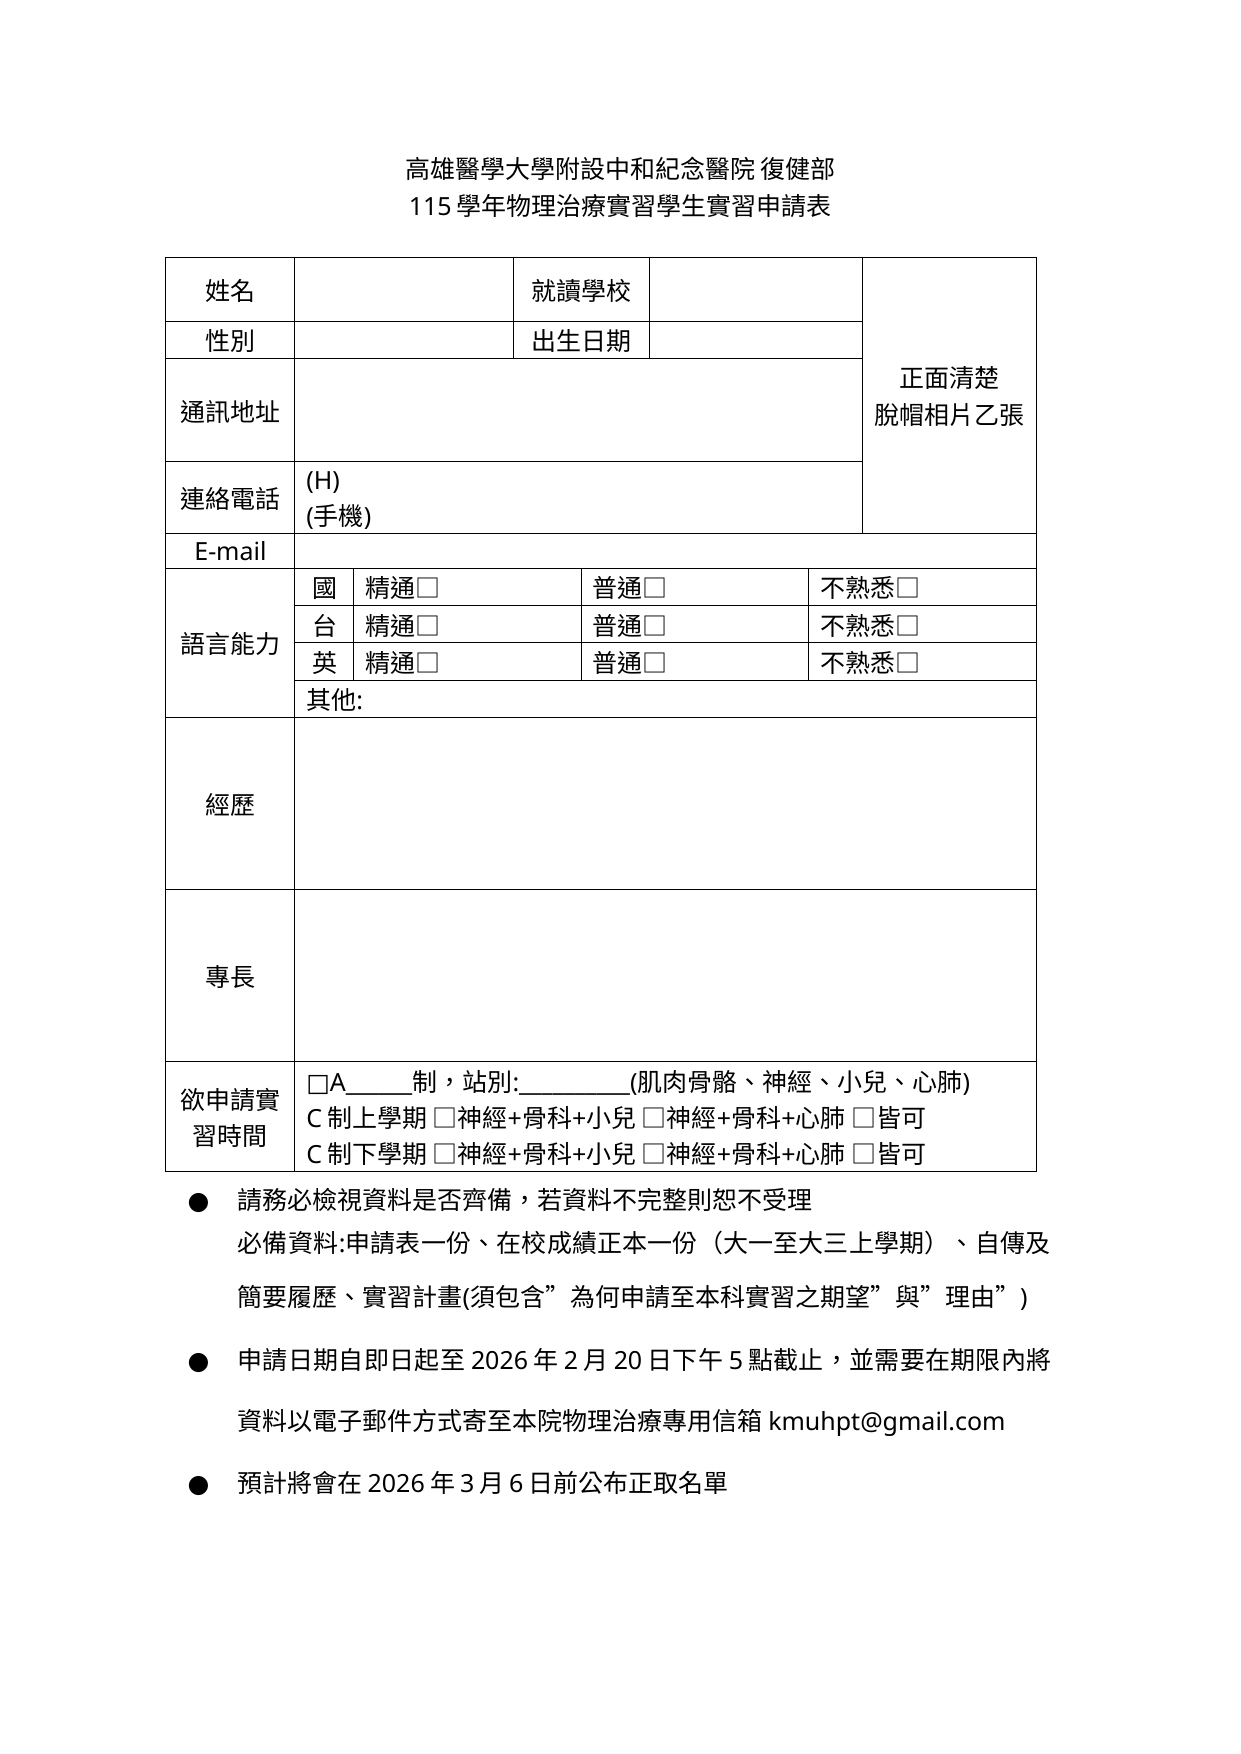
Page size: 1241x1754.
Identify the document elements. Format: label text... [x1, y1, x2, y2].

table_cell 專長 [166, 890, 294, 1061]
table_cell 通訊地址 [166, 359, 294, 461]
table_cell 欲申請實習時間 [166, 1062, 294, 1171]
table_cell [295, 890, 1036, 1061]
table_header [295, 258, 513, 321]
table_cell E-mail [166, 534, 294, 568]
table_cell [650, 322, 862, 358]
table_cell 國 [295, 569, 353, 605]
table_cell 普通□ [582, 643, 808, 679]
table_header 正面清楚 脫帽相片乙張 [863, 258, 1036, 533]
table_cell 英 [295, 643, 353, 679]
table_cell 不熟悉□ [809, 643, 1036, 679]
table_cell 性別 [166, 322, 294, 358]
table_cell 精通□ [354, 643, 581, 679]
table_cell 精通□ [354, 606, 581, 642]
table_cell □A______制，站別:__________(肌肉骨骼、神經、小兒、心肺) C制上學期 □神經+骨科+小兒 □神經+骨科+心肺 □皆可 C制下學期 □神經+骨科+小兒 □神經+骨科+心肺 □皆可 [295, 1062, 1036, 1171]
text 高雄醫學大學附設中和紀念醫院 復健部 [187, 150, 1053, 186]
table_cell 其他: [295, 681, 1036, 717]
table_header [650, 258, 862, 321]
table_cell [295, 359, 862, 461]
table_cell 台 [295, 606, 353, 642]
text 115學年物理治療實習學生實習申請表 [187, 186, 1053, 222]
table_cell 語言能力 [166, 569, 294, 717]
table_cell 普通□ [582, 569, 808, 605]
list 預計將會在2026年3月6日前公布正取名單 [187, 1456, 1053, 1507]
table_cell [295, 718, 1036, 889]
list 申請日期自即日起至2026年2月20日下午5點截止，並需要在期限內將資料以電子郵件方式寄至本院物理治療專用信箱 kmuhpt@gmail.com [187, 1332, 1053, 1438]
list 請務必檢視資料是否齊備，若資料不完整則恕不受理 [187, 1172, 1053, 1223]
table_cell 不熟悉□ [809, 569, 1036, 605]
table_cell (H) (手機) [295, 462, 862, 533]
table_cell [295, 534, 1036, 568]
text 必備資料:申請表一份、在校成績正本一份（大一至大三上學期）、自傳及簡要履歷、實習計畫(須包含”為何申請至本科實習之期望”與”理由”) [237, 1223, 1053, 1314]
table_cell 出生日期 [514, 322, 649, 358]
table_cell 經歷 [166, 718, 294, 889]
table_cell 精通□ [354, 569, 581, 605]
table_header 姓名 [166, 258, 294, 321]
table_header 就讀學校 [514, 258, 649, 321]
table_cell [295, 322, 513, 358]
table_cell 連絡電話 [166, 462, 294, 533]
table_cell 普通□ [582, 606, 808, 642]
table_cell 不熟悉□ [809, 606, 1036, 642]
